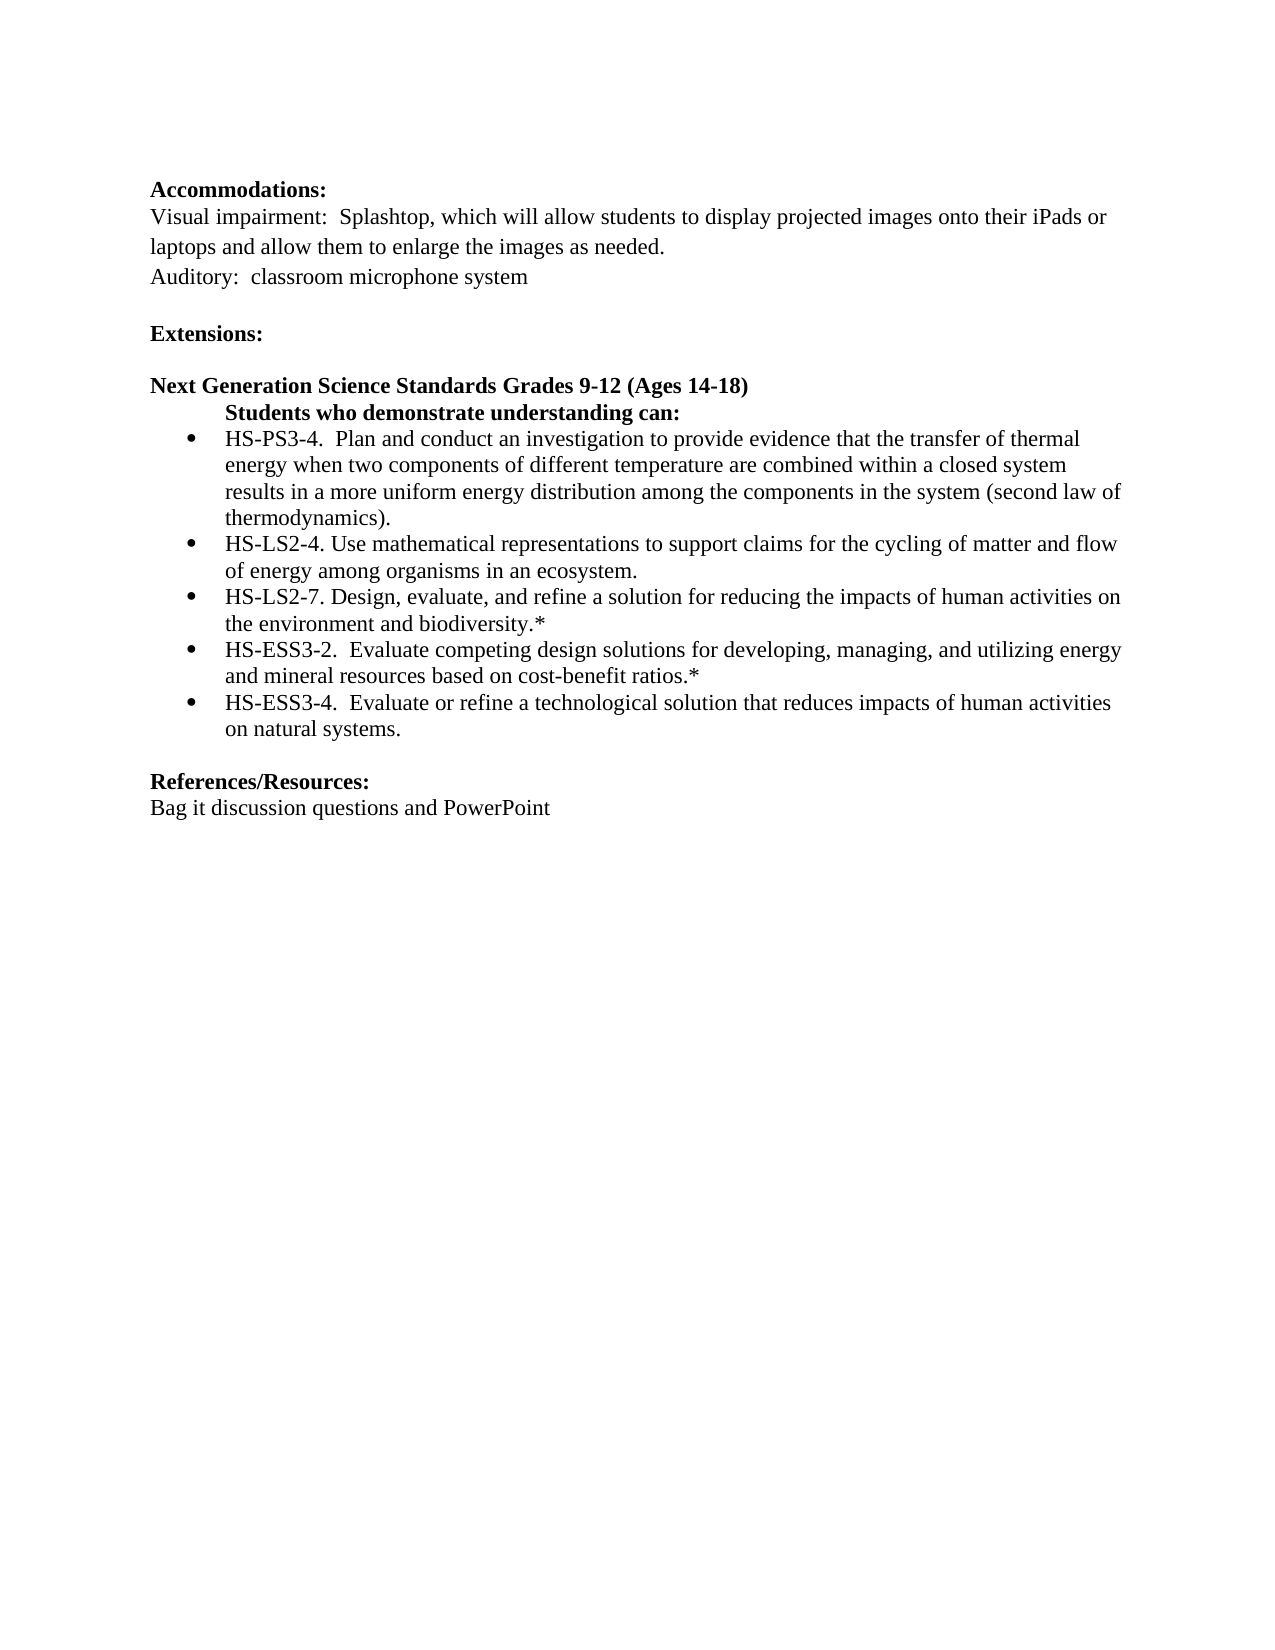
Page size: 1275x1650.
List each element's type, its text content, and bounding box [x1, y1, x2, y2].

list HS-ESS3-2. Evaluate competing design solutions for developing, managing, and utilizing energy and mineral resources based on cost-benefit ratios.* [187, 636, 1125, 689]
list HS-PS3-4. Plan and conduct an investigation to provide evidence that the transfer of thermal energy when two components of different temperature are combined within a closed system results in a more uniform energy distribution among the components in the system (second law of thermodynamics). [187, 425, 1125, 531]
list HS-LS2-7. Design, evaluate, and refine a solution for reducing the impacts of human activities on the environment and biodiversity.* [187, 583, 1125, 636]
text Visual impairment: Splashtop, which will allow students to display projected images onto their iPads or laptops and allow them to enlarge the images as needed. [150, 203, 1125, 259]
list HS-ESS3-4. Evaluate or refine a technological solution that reduces impacts of human activities on natural systems. [187, 689, 1125, 741]
text Bag it discussion questions and PowerPoint [150, 794, 1125, 820]
list HS-LS2-4. Use mathematical representations to support claims for the cycling of matter and flow of energy among organisms in an ecosystem. [187, 531, 1125, 583]
text Next Generation Science Standards Grades 9-12 (Ages 14-18) [150, 372, 1125, 399]
text Students who demonstrate understanding can: [150, 399, 1125, 425]
text Auditory: classroom microphone system [150, 263, 1125, 289]
text Extensions: [150, 320, 1125, 346]
text References/Resources: [150, 768, 1125, 794]
text Accommodations: [150, 176, 1125, 203]
